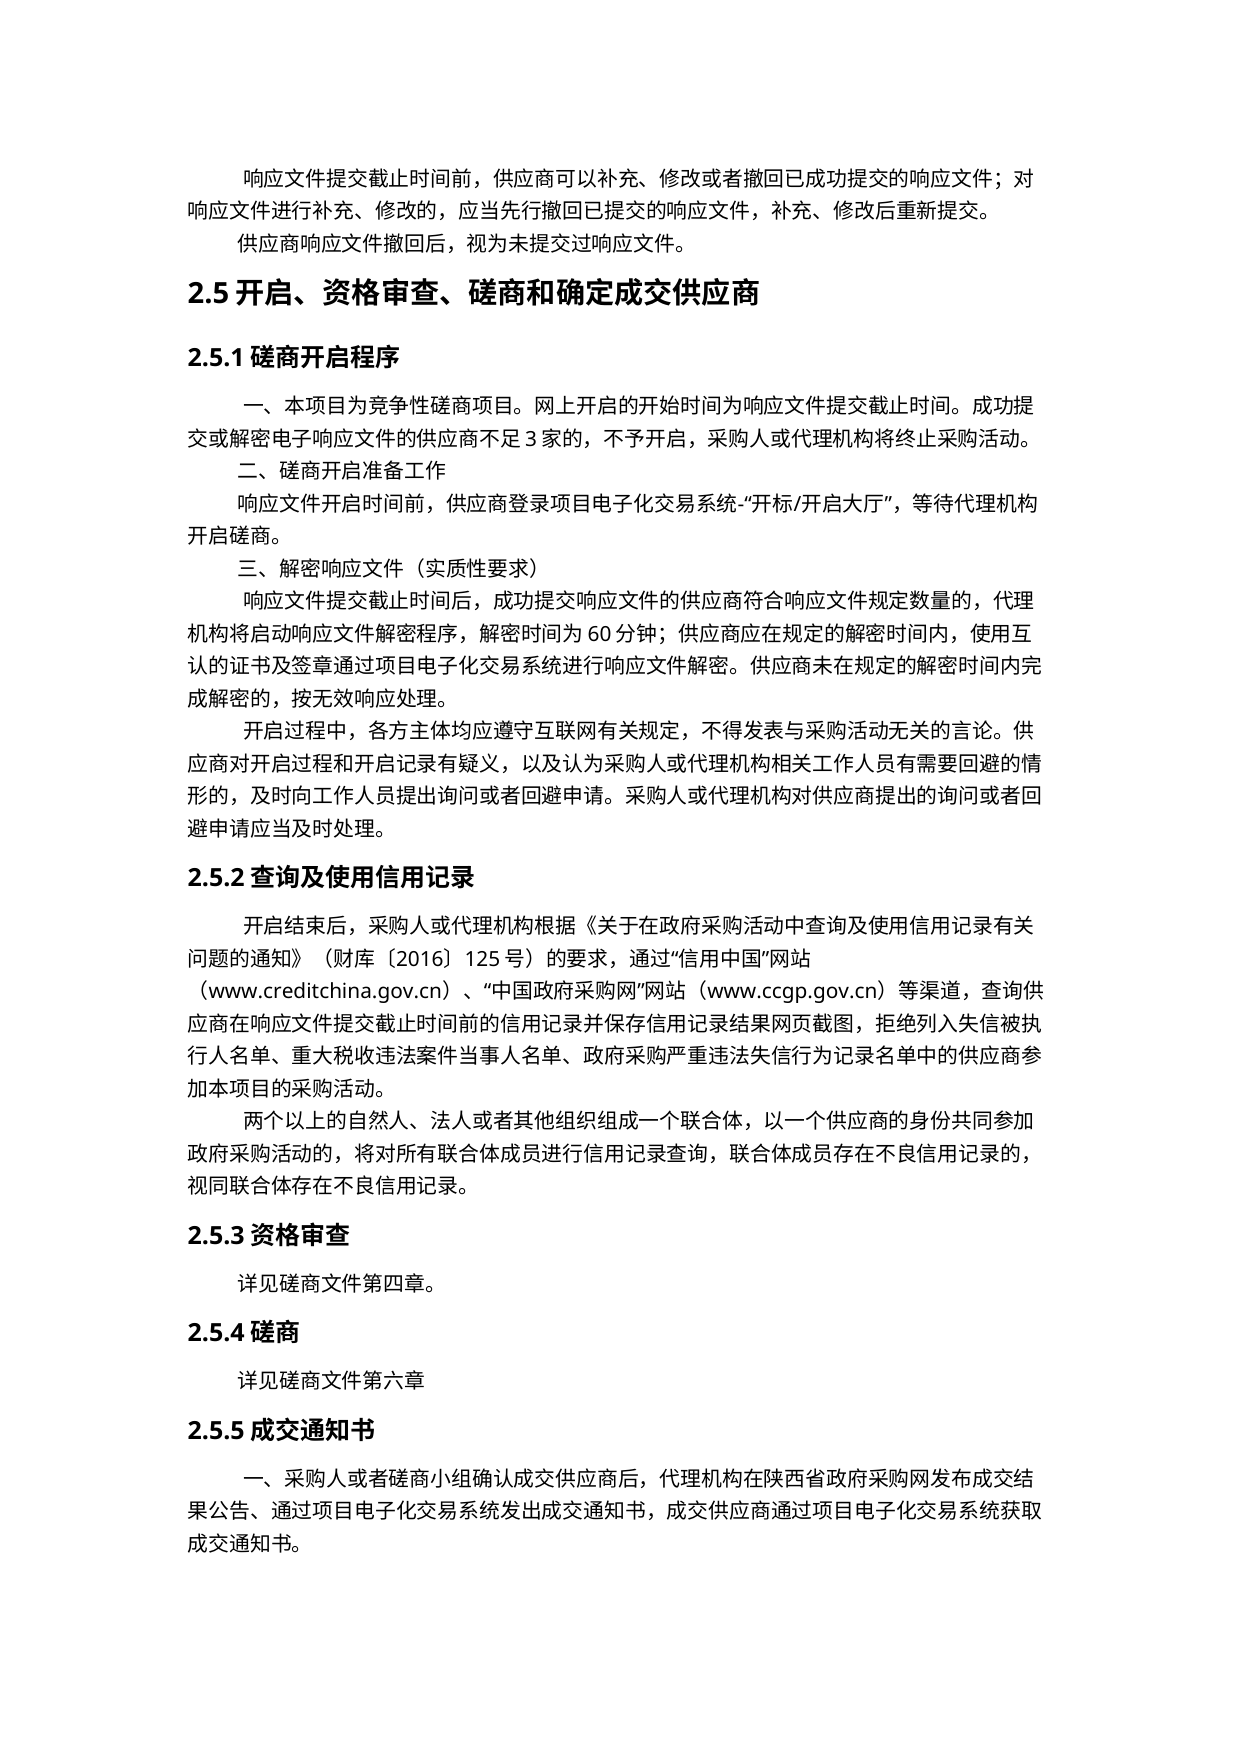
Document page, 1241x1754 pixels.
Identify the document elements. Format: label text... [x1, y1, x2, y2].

text 一、本项目为竞争性磋商项目。网上开启的开始时间为响应文件提交截止时间。成功提交或解密电子响应文件的供应商不足3家的，不予开启，采购人或代理机构将终止采购活动。 [187, 389, 1053, 454]
text 二、磋商开启准备工作 [187, 454, 1053, 487]
text 响应文件提交截止时间前，供应商可以补充、修改或者撤回已成功提交的响应文件；对响应文件进行补充、修改的，应当先行撤回已提交的响应文件，补充、修改后重新提交。 [187, 162, 1053, 227]
text 开启过程中，各方主体均应遵守互联网有关规定，不得发表与采购活动无关的言论。供应商对开启过程和开启记录有疑义，以及认为采购人或代理机构相关工作人员有需要回避的情形的，及时向工作人员提出询问或者回避申请。采购人或代理机构对供应商提出的询问或者回避申请应当及时处理。 [187, 714, 1053, 844]
text 响应文件提交截止时间后，成功提交响应文件的供应商符合响应文件规定数量的，代理机构将启动响应文件解密程序，解密时间为60分钟；供应商应在规定的解密时间内，使用互认的证书及签章通过项目电子化交易系统进行响应文件解密。供应商未在规定的解密时间内完成解密的，按无效响应处理。 [187, 584, 1053, 714]
text 详见磋商文件第六章 [187, 1364, 1053, 1397]
text 2.5.3资格审查 [187, 1202, 1053, 1267]
text 三、解密响应文件（实质性要求） [187, 552, 1053, 584]
text 2.5.1磋商开启程序 [187, 324, 1053, 389]
text 2.5开启、资格审查、磋商和确定成交供应商 [187, 259, 1053, 324]
text 两个以上的自然人、法人或者其他组织组成一个联合体，以一个供应商的身份共同参加政府采购活动的，将对所有联合体成员进行信用记录查询，联合体成员存在不良信用记录的，视同联合体存在不良信用记录。 [187, 1104, 1053, 1202]
text 2.5.2查询及使用信用记录 [187, 844, 1053, 909]
text 详见磋商文件第四章。 [187, 1267, 1053, 1299]
text 供应商响应文件撤回后，视为未提交过响应文件。 [187, 227, 1053, 259]
text 开启结束后，采购人或代理机构根据《关于在政府采购活动中查询及使用信用记录有关问题的通知》（财库〔2016〕125号）的要求，通过“信用中国”网站（www.creditchina.gov.cn）、“中国政府采购网”网站（www.ccgp.gov.cn）等渠道，查询供应商在响应文件提交截止时间前的信用记录并保存信用记录结果网页截图，拒绝列入失信被执行人名单、重大税收违法案件当事人名单、政府采购严重违法失信行为记录名单中的供应商参加本项目的采购活动。 [187, 909, 1053, 1104]
text 2.5.4磋商 [187, 1299, 1053, 1364]
text 一、采购人或者磋商小组确认成交供应商后，代理机构在陕西省政府采购网发布成交结果公告、通过项目电子化交易系统发出成交通知书，成交供应商通过项目电子化交易系统获取成交通知书。 [187, 1462, 1053, 1559]
text 响应文件开启时间前，供应商登录项目电子化交易系统-“开标/开启大厅”，等待代理机构开启磋商。 [187, 487, 1053, 552]
text 2.5.5成交通知书 [187, 1397, 1053, 1462]
